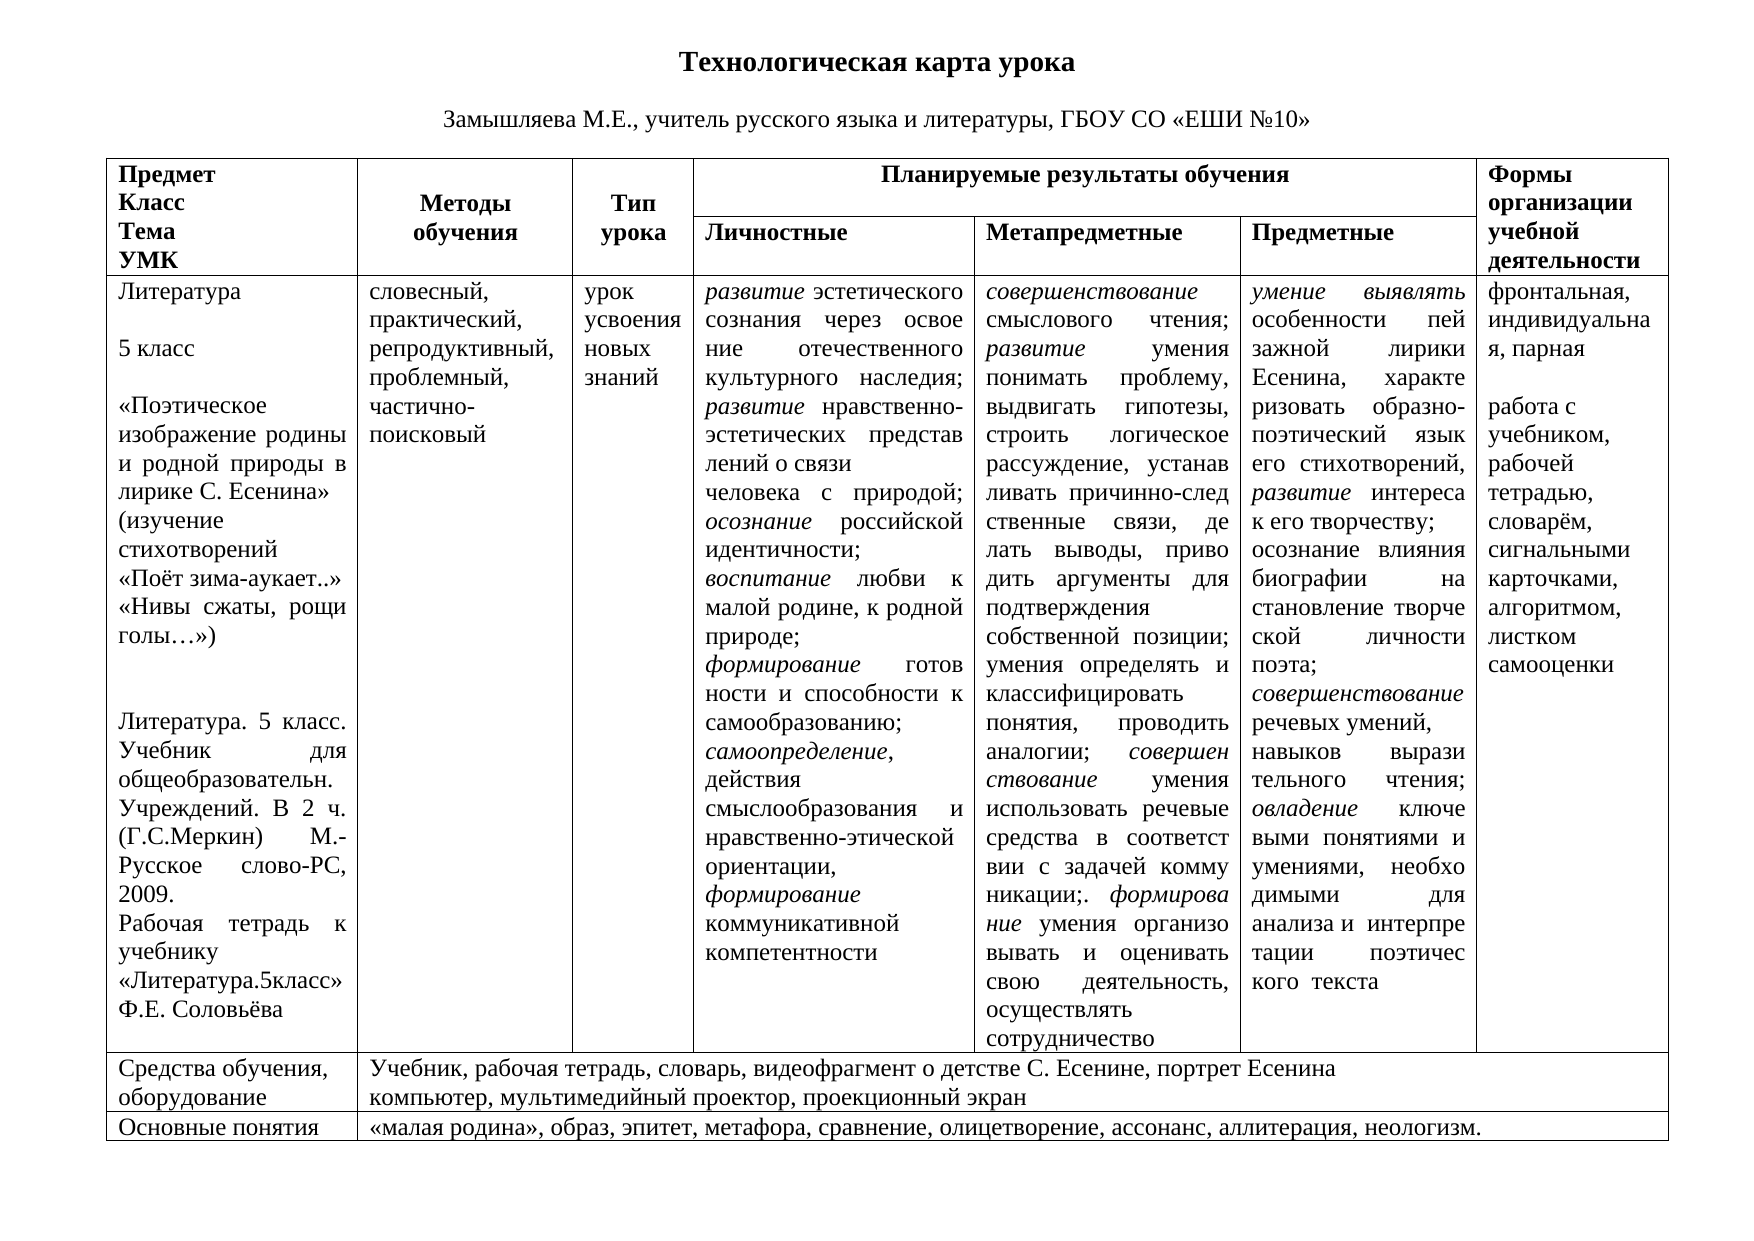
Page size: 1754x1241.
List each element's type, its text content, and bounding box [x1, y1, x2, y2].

table_cell Предметные [1241, 217, 1476, 275]
table_cell развитие эстетического сознания через освое ние отечественного культурного наследия; развитие нравственно-эстетических представ лений о связи человека с природой; осознание российской идентичности; воспитание любви к малой родине, к родной природе; формирование готов ности и способности к самообразованию; самоопределение, действия смыслообразования и нравственно-этической ориентации, формирование коммуникативной компетентности [694, 276, 974, 1052]
table_cell совершенствование смыслового чтения; развитие умения понимать проблему, выдвигать гипотезы, строить логическое рассуждение, устанав ливать причинно-след ственные связи, де лать выводы, приво дить аргументы для подтверждения собственной позиции; умения определять и классифицировать понятия, проводить аналогии; совершен ствование умения использовать речевые средства в соответст вии с задачей комму никации;. формирова ние умения организо вывать и оценивать свою деятельность, осуществлять сотрудничество [975, 276, 1240, 1052]
table_cell «малая родина», образ, эпитет, метафора, сравнение, олицетворение, ассонанс, аллитерация, неологизм. [358, 1112, 1668, 1140]
table_header Планируемые результаты обучения [694, 159, 1476, 216]
table_cell Учебник, рабочая тетрадь, словарь, видеофрагмент о детстве С. Есенине, портрет Есенина компьютер, мультимедийный проектор, проекционный экран [358, 1053, 1668, 1111]
table_header Предмет Класс Тема УМК [107, 159, 357, 275]
table_cell Личностные [694, 217, 974, 275]
table_cell Метапредметные [975, 217, 1240, 275]
table_header Методы обучения [358, 159, 572, 275]
table_cell умение выявлять особенности пей зажной лирики Есенина, характе ризовать образно- поэтический язык его стихотворений, развитие интереса к его творчеству; осознание влияния биографии на становление творче ской личности поэта; совершенствование речевых умений, навыков вырази тельного чтения; овладение ключе выми понятиями и умениями, необхо димыми для анализа и интерпре тации поэтичес кого текста [1241, 276, 1476, 1052]
table_header Формы организации учебной деятельности [1477, 159, 1668, 275]
table_cell урок усвоения новых знаний [573, 276, 693, 1052]
table_cell Литература 5 класс «Поэтическое изображение родины и родной природы в лирике С. Есенина» (изучение стихотворений «Поёт зима-аукает..» «Нивы сжаты, рощи голы…») Литература. 5 класс. Учебник для общеобразовательн. Учреждений. В 2 ч. (Г.С.Меркин) М.-Русское слово-РС, 2009. Рабочая тетрадь к учебнику «Литература.5класс» Ф.Е. Соловьёва [107, 276, 357, 1052]
table_header Тип урока [573, 159, 693, 275]
table_cell словесный, практический, репродуктивный, проблемный, частично-поисковый [358, 276, 572, 1052]
table_cell Средства обучения, оборудование [107, 1053, 357, 1111]
table_cell фронтальная, индивидуальная, парная работа с учебником, рабочей тетрадью, словарём, сигнальными карточками, алгоритмом, листком самооценки [1477, 276, 1668, 1052]
table_cell Основные понятия [107, 1112, 357, 1140]
text Технологическая карта урока [118, 44, 1636, 78]
text Замышляева М.Е., учитель русского языка и литературы, ГБОУ СО «ЕШИ №10» [118, 104, 1636, 132]
